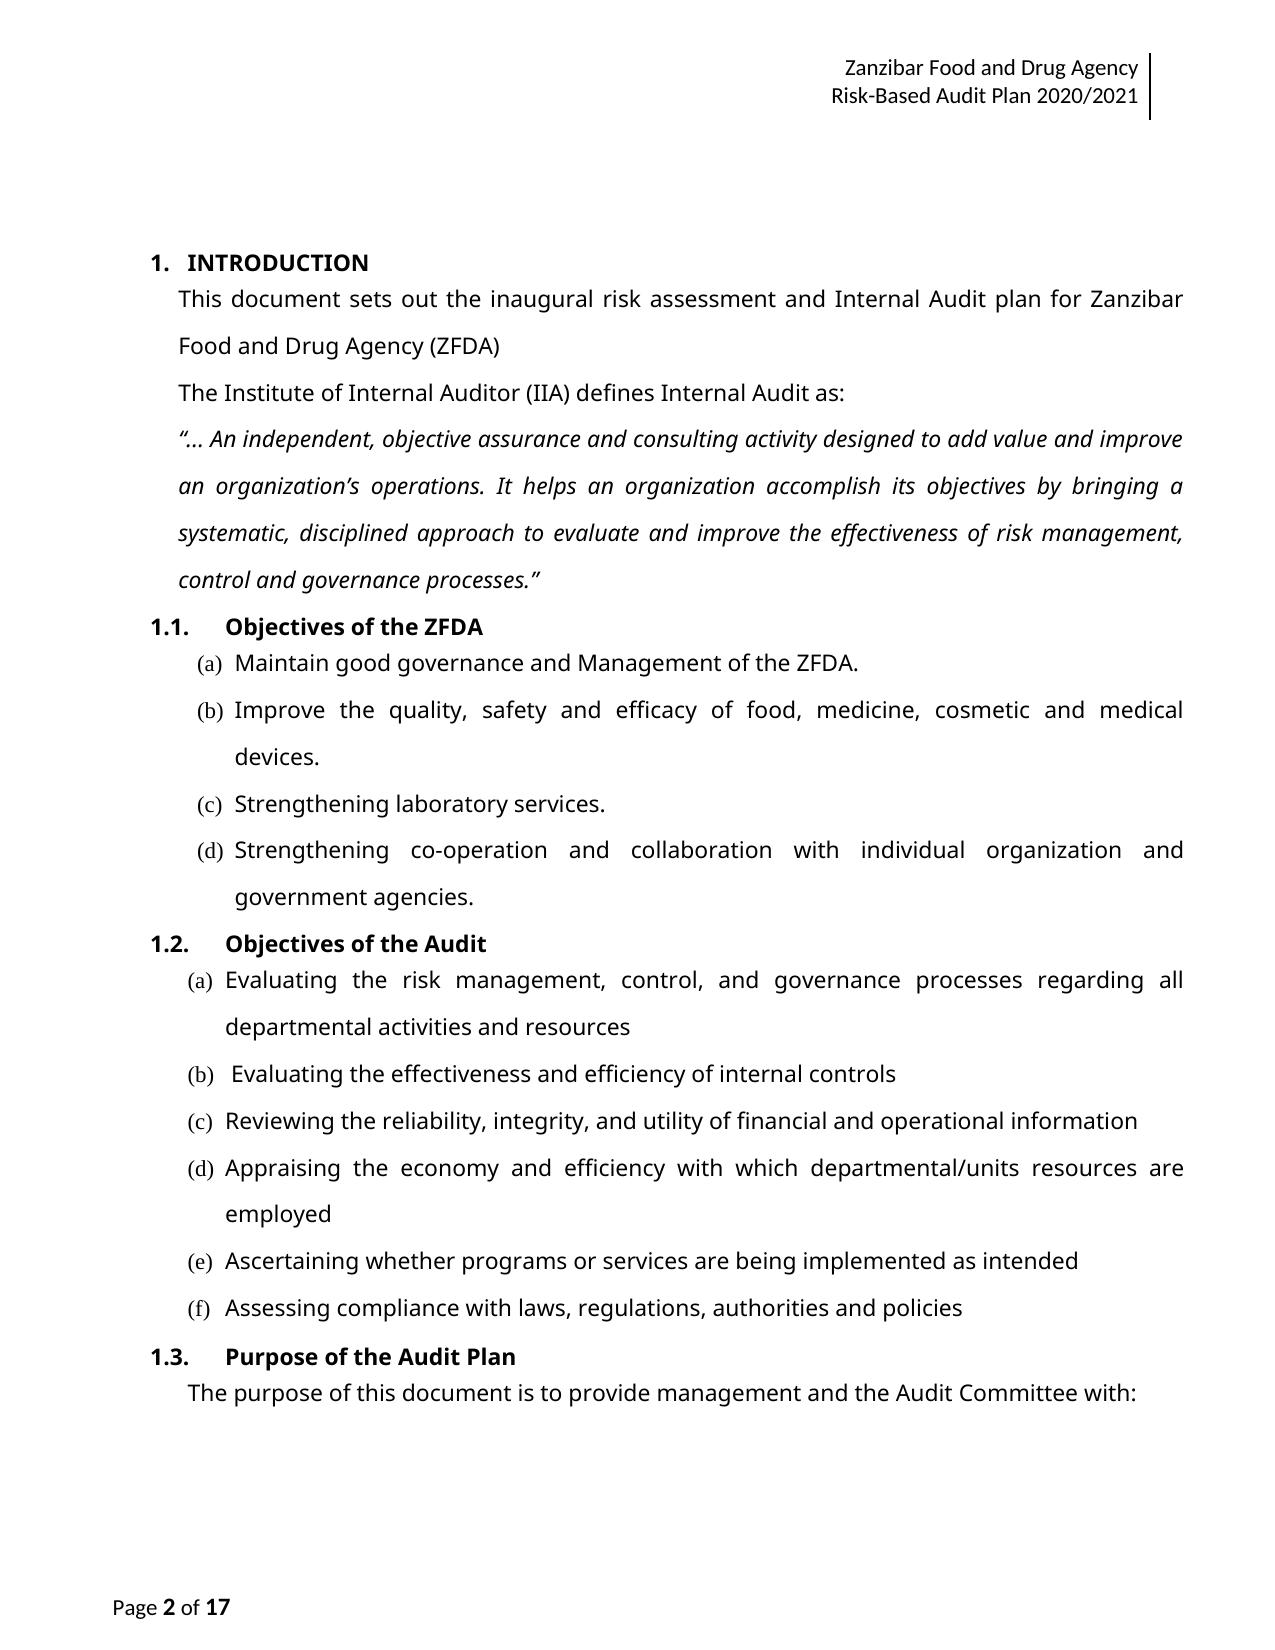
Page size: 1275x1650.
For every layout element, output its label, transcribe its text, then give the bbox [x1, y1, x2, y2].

list Improve the quality, safety and efficacy of food, medicine, cosmetic and medical devices. [197, 694, 1185, 772]
subtitle Purpose of the Audit Plan [150, 1341, 1185, 1372]
list Appraising the economy and efficiency with which departmental/units resources are employed [187, 1152, 1185, 1230]
subtitle Objectives of the ZFDA [150, 611, 1185, 642]
list Ascertaining whether programs or services are being implemented as intended [187, 1245, 1185, 1277]
list Strengthening co-operation and collaboration with individual organization and government agencies. [197, 834, 1185, 912]
subtitle INTRODUCTION [150, 247, 1185, 278]
text The purpose of this document is to provide management and the Audit Committee with: [187, 1377, 1185, 1408]
list Evaluating the effectiveness and efficiency of internal controls [187, 1058, 1185, 1089]
list Evaluating the risk management, control, and governance processes regarding all departmental activities and resources [187, 964, 1185, 1042]
text The Institute of Internal Auditor (IIA) defines Internal Audit as: [178, 377, 1185, 408]
subtitle Objectives of the Audit [150, 928, 1185, 959]
text This document sets out the inaugural risk assessment and Internal Audit plan for Zanzibar Food and Drug Agency (ZFDA) [178, 283, 1185, 361]
list Assessing compliance with laws, regulations, authorities and policies [187, 1292, 1185, 1323]
list Reviewing the reliability, integrity, and utility of financial and operational information [187, 1105, 1185, 1136]
text “... An independent, objective assurance and consulting activity designed to add value and improve an organization’s operations. It helps an organization accomplish its objectives by bringing a systematic, disciplined approach to evaluate and improve the effectiveness of risk management, control and governance processes.” [178, 423, 1185, 595]
list Maintain good governance and Management of the ZFDA. [197, 647, 1185, 678]
list Strengthening laboratory services. [197, 787, 1185, 819]
